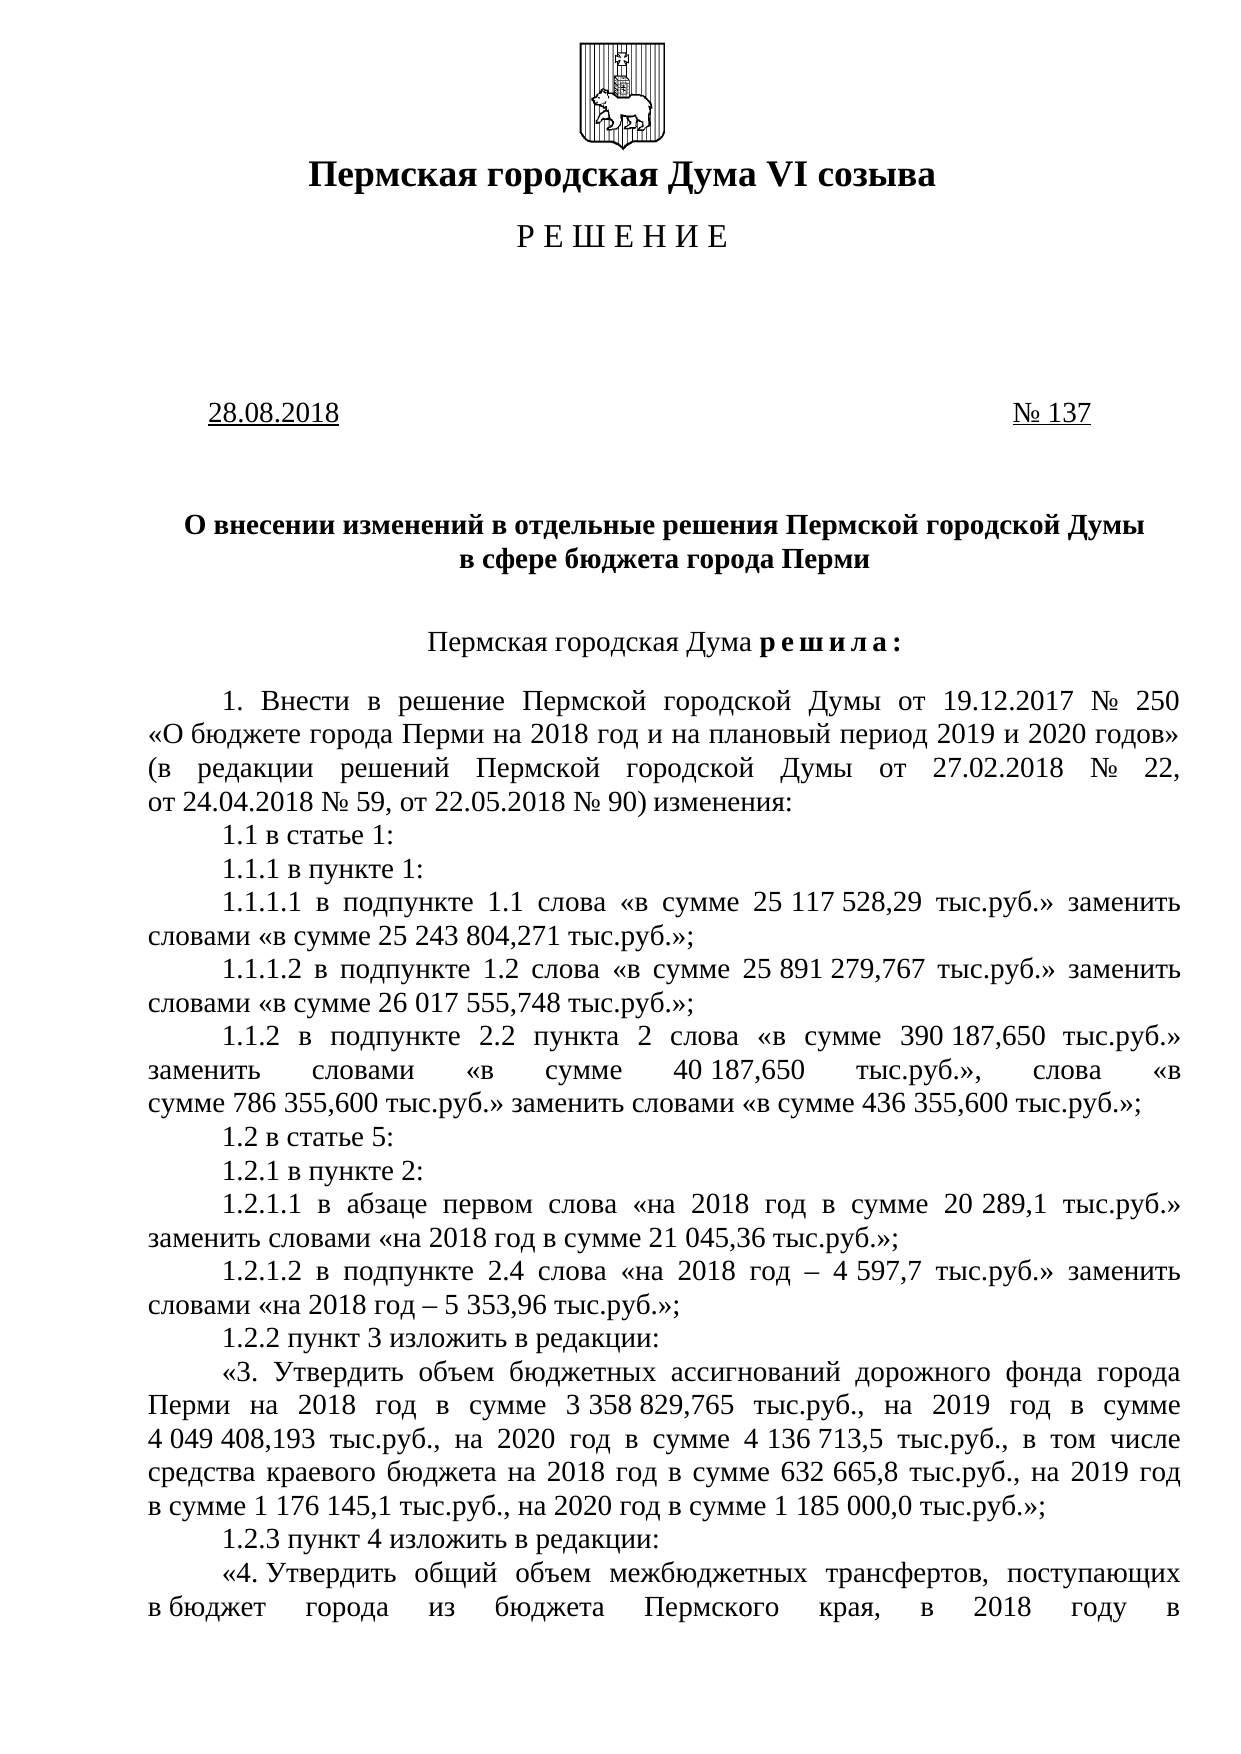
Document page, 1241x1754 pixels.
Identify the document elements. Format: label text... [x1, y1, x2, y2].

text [148, 1555, 1181, 1622]
text 1. Внести в решение Пермской городской Думы от 19.12.2017 № 250 «О бюджете города Перми на 2018 год и на плановый период 2019 и 2020 годов» (в редакции решений Пермской городской Думы от 27.02.2018 № 22, от 24.04.2018 № 59, от 22.05.2018 № 90) изменения: [148, 683, 1181, 817]
text 1.2.3 пункт 4 изложить в редакции: [148, 1522, 1181, 1555]
text 1.2.1.1 в абзаце первом слова «на 2018 год в сумме 20 289,1 тыс.руб.» заменить словами «на 2018 год в сумме 21 045,36 тыс.руб.»; [148, 1186, 1181, 1253]
text Пермская городская Дума решила: [148, 624, 1181, 658]
text 1.1.1 в пункте 1: [148, 851, 1181, 884]
text 1.1.1.1 в подпункте 1.1 слова «в сумме 25 117 528,29 тыс.руб.» заменить словами «в сумме 25 243 804,271 тыс.руб.»; [148, 884, 1181, 951]
text в сфере бюджета города Перми [148, 541, 1181, 574]
text О внесении изменений в отдельные решения Пермской городской Думы [148, 507, 1181, 541]
text 1.2.1 в пункте 2: [148, 1153, 1181, 1186]
text 1.1.1.2 в подпункте 1.2 слова «в сумме 25 891 279,767 тыс.руб.» заменить словами «в сумме 26 017 555,748 тыс.руб.»; [148, 951, 1181, 1018]
text 1.2 в статье 5: [148, 1119, 1181, 1153]
text 1.1.2 в подпункте 2.2 пункта 2 слова «в сумме 390 187,650 тыс.руб.» заменить словами «в сумме 40 187,650 тыс.руб.», слова «в сумме 786 355,600 тыс.руб.» заменить словами «в сумме 436 355,600 тыс.руб.»; [148, 1018, 1181, 1119]
text 1.2.2 пункт 3 изложить в редакции: [148, 1320, 1181, 1354]
text 1.1 в статье 1: [148, 817, 1181, 851]
text 1.2.1.2 в подпункте 2.4 слова «на 2018 год – 4 597,7 тыс.руб.» заменить словами «на 2018 год – 5 353,96 тыс.руб.»; [148, 1253, 1181, 1320]
text «3. Утвердить объем бюджетных ассигнований дорожного фонда города Перми на 2018 год в сумме 3 358 829,765 тыс.руб., на 2019 год в сумме 4 049 408,193 тыс.руб., на 2020 год в сумме 4 136 713,5 тыс.руб., в том числе средства краевого бюджета на 2018 год в сумме 632 665,8 тыс.руб., на 2019 год в сумме 1 176 145,1 тыс.руб., на 2020 год в сумме 1 185 000,0 тыс.руб.»; [148, 1354, 1181, 1522]
